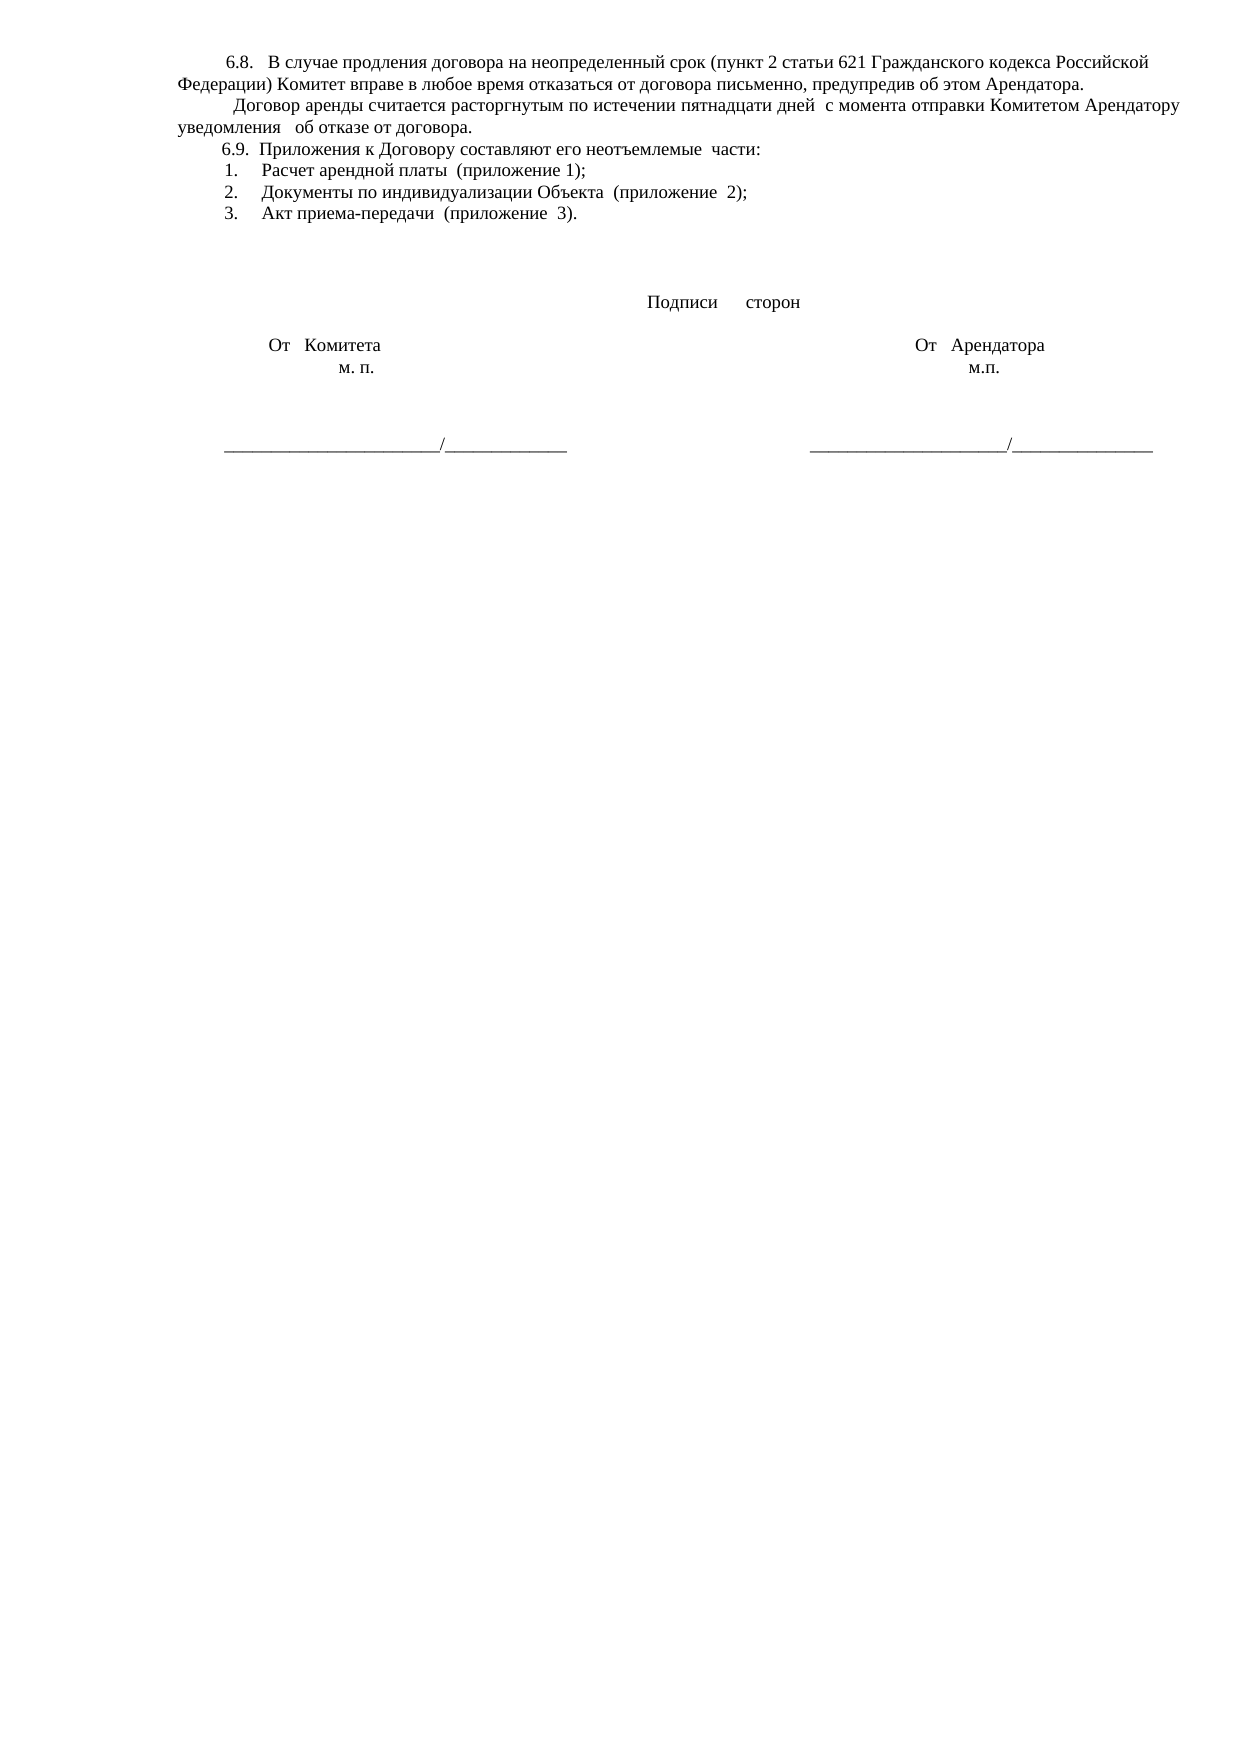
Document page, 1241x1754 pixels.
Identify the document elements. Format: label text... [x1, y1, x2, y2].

text 3. Акт приема-передачи (приложение 3). [177, 202, 1181, 224]
text 6.8. В случае продления договора на неопределенный срок (пункт 2 статьи 621 Гражданского кодекса Российской [207, 51, 1181, 73]
text 6.9. Приложения к Договору составляют его неотъемлемые части: [177, 137, 1181, 159]
text 2. Документы по индивидуализации Объекта (приложение 2); [177, 181, 1181, 202]
text Договор аренды считается расторгнутым по истечении пятнадцати дней с момента отправки Комитетом Арендатору уведомления об отказе от договора. [177, 94, 1181, 137]
text 1. Расчет арендной платы (приложение 1); [177, 159, 1181, 181]
text м. п. м.п. [222, 356, 1181, 377]
text _______________________/_____________ _____________________/_______________ [177, 433, 1181, 454]
text От Комитета От Арендатора [222, 334, 1181, 356]
text Федерации) Комитет вправе в любое время отказаться от договора письменно, предупредив об этом Арендатора. [177, 73, 1181, 94]
text Подписи сторон [222, 291, 1181, 312]
